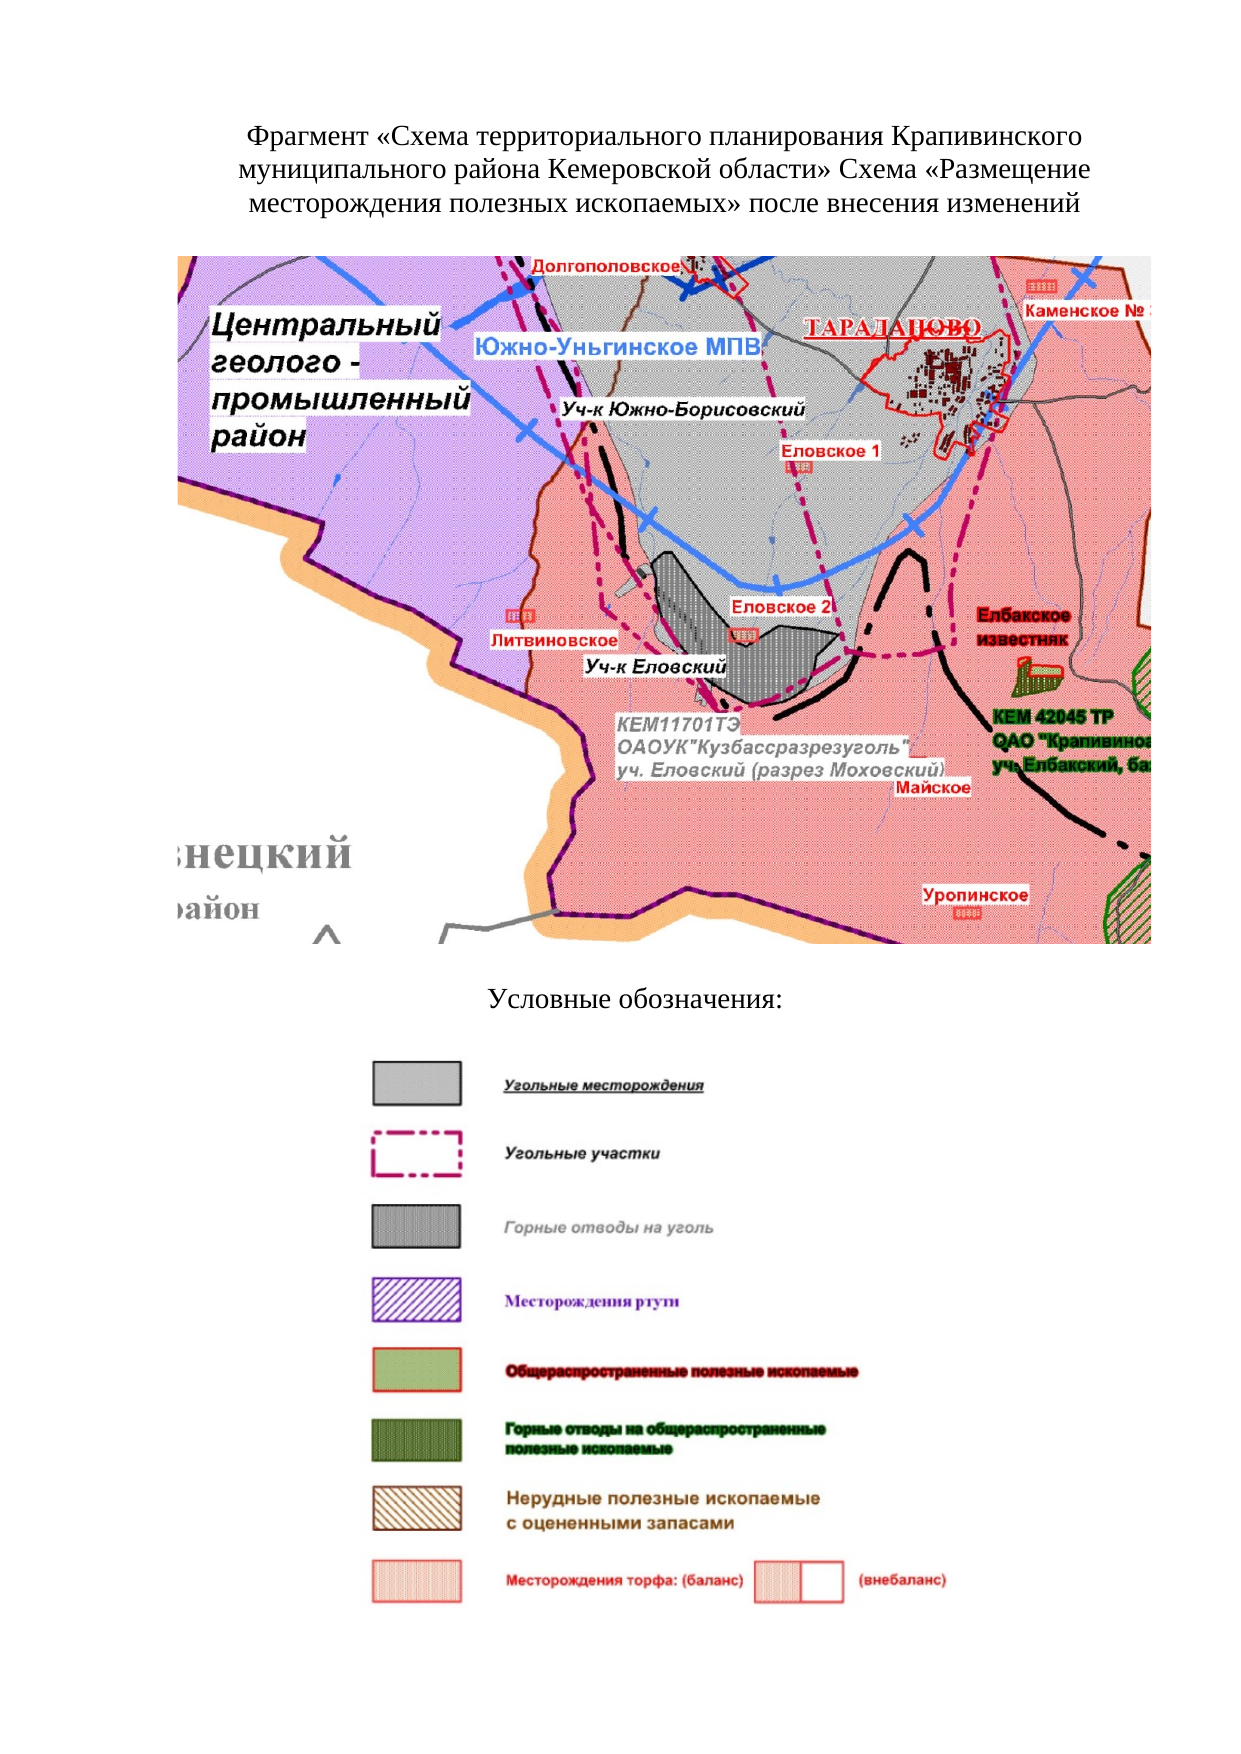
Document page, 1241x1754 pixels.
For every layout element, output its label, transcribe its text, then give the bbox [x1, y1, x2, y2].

text Фрагмент «Схема территориального планирования Крапивинского муниципального района Кемеровской области» Схема «Размещение месторождения полезных ископаемых» после внесения изменений [177, 118, 1152, 219]
text Условные обозначения: [118, 982, 1152, 1015]
picture [177, 256, 1152, 944]
picture [360, 1052, 969, 1616]
